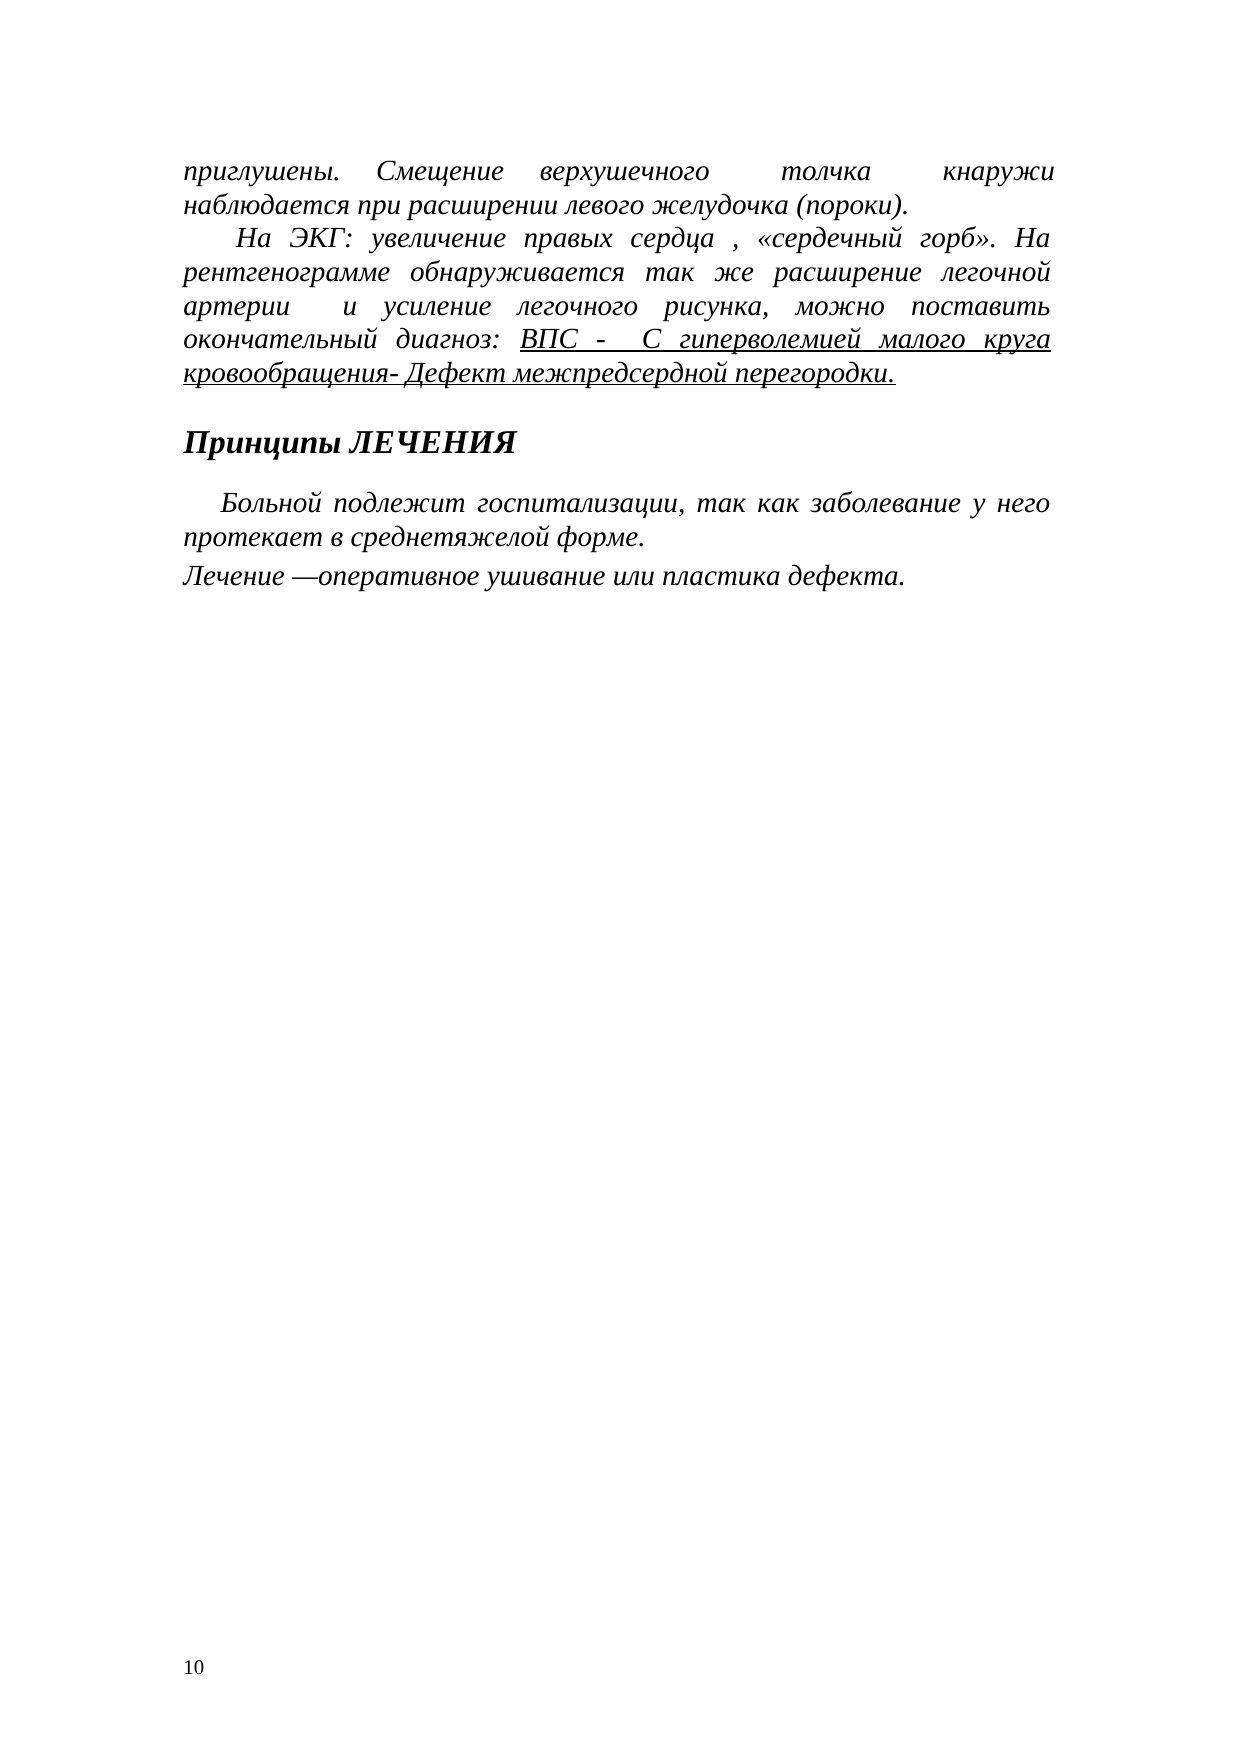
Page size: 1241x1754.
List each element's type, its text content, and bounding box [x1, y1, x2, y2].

text На ЭКГ: увеличение правых сердца , «сердечный горб». На рентгенограмме обнаруживается так же расширение легочной артерии и усиление легочного рисунка, можно поставить окончательный диагноз: ВПС - С гиперволемией малого круга кровообращения- Дефект межпредсердной перегородки. [183, 221, 1051, 388]
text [183, 153, 1055, 221]
text Принципы ЛЕЧЕНИЯ [183, 422, 1051, 460]
subtitle Больной подлежит госпитализации, так как заболевание у него протекает в среднетяжелой форме. [183, 485, 1051, 552]
text Лечение —оперативное ушивание или пластика дефекта. [183, 558, 1051, 592]
